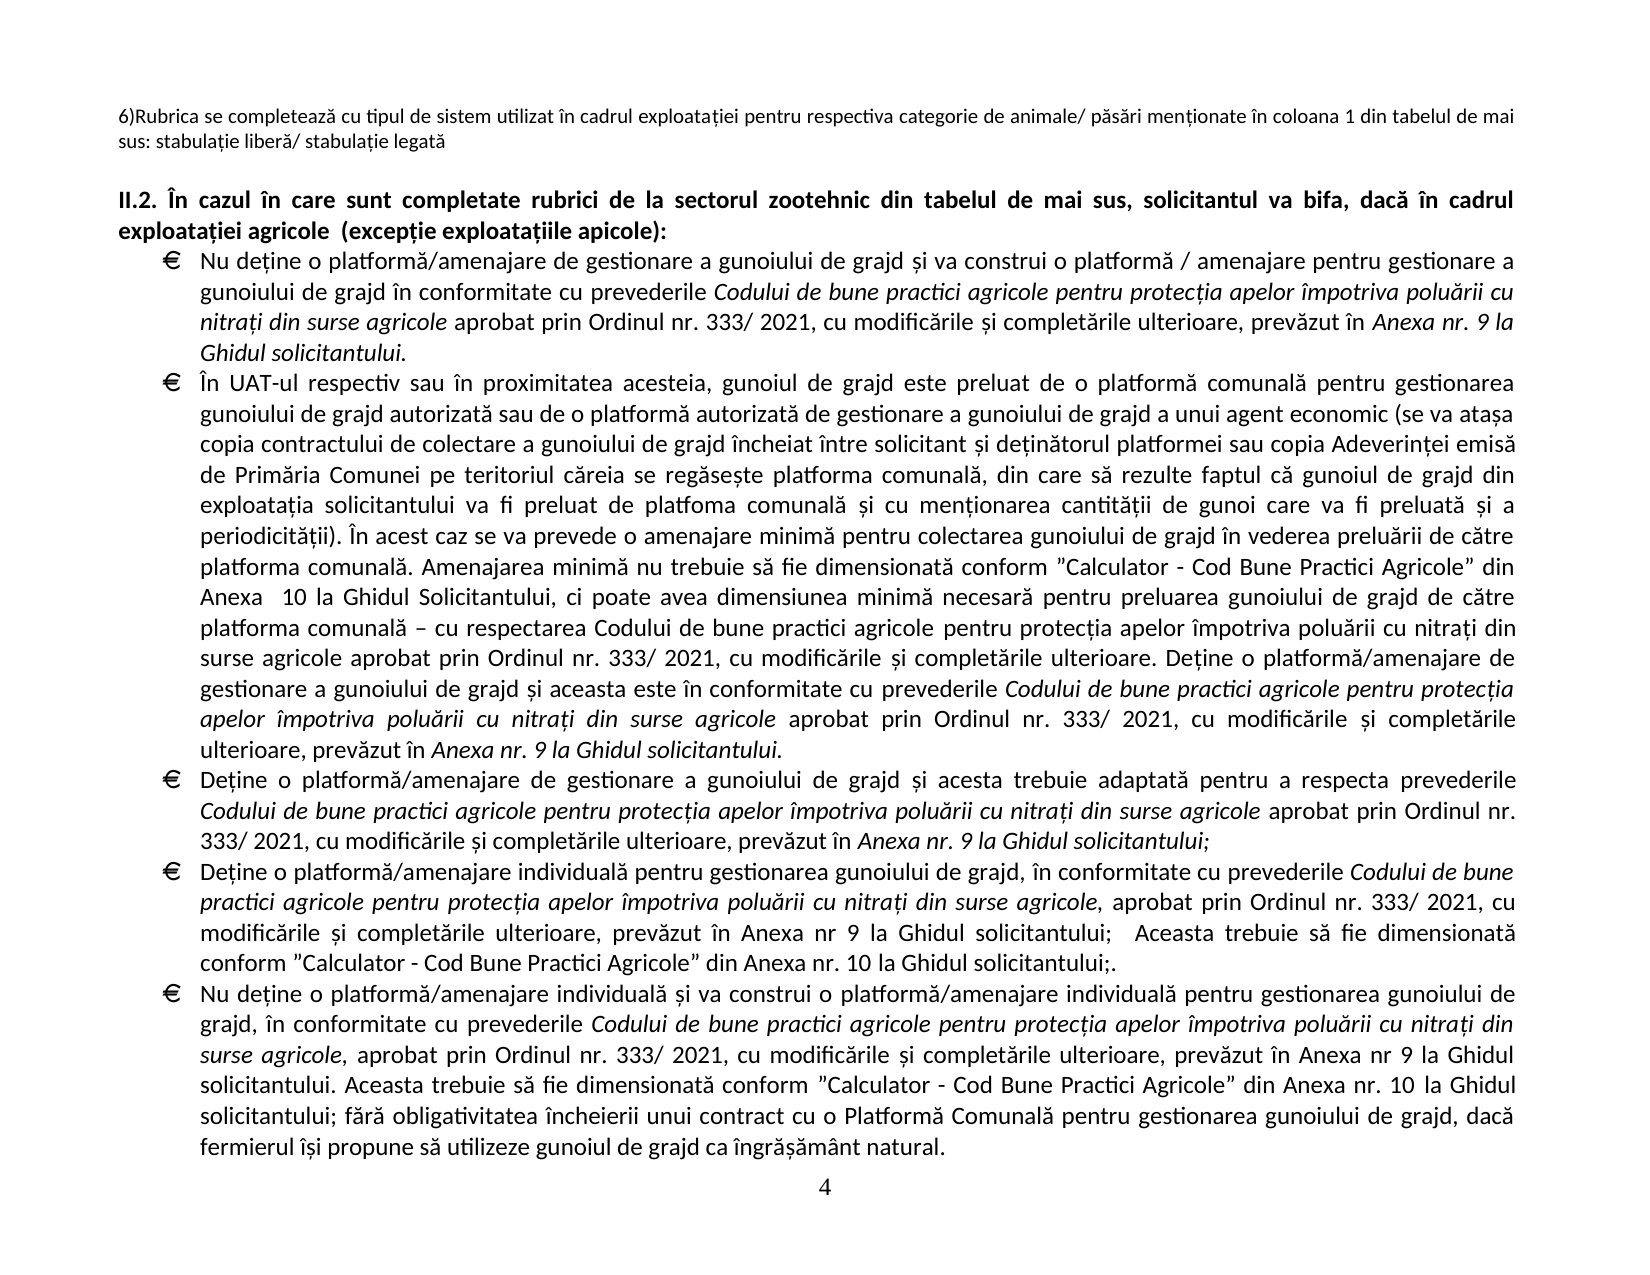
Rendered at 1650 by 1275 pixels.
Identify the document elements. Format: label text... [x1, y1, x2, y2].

list Deține o platformă/amenajare individuală pentru gestionarea gunoiului de grajd, în conformitate cu prevederile Codului de bune practici agricole pentru protecția apelor împotriva poluării cu nitrați din surse agricole, aprobat prin Ordinul nr. 333/ 2021, cu modificările și completările ulterioare, prevăzut în Anexa nr 9 la Ghidul solicitantului; Aceasta trebuie să fie dimensionată conform ”Calculator - Cod Bune Practici Agricole” din Anexa nr. 10 la Ghidul solicitantului;. [162, 856, 1516, 978]
list Nu deține o platformă/amenajare de gestionare a gunoiului de grajd și va construi o platformă / amenajare pentru gestionare a gunoiului de grajd în conformitate cu prevederile Codului de bune practici agricole pentru protecția apelor împotriva poluării cu nitrați din surse agricole aprobat prin Ordinul nr. 333/ 2021, cu modificările și completările ulterioare, prevăzut în Anexa nr. 9 la Ghidul solicitantului. [162, 246, 1516, 368]
text 6)Rubrica se completează cu tipul de sistem utilizat în cadrul exploatației pentru respectiva categorie de animale/ păsări menționate în coloana 1 din tabelul de mai sus: stabulație liberă/ stabulație legată [118, 103, 1516, 154]
list Deține o platformă/amenajare de gestionare a gunoiului de grajd și acesta trebuie adaptată pentru a respecta prevederile Codului de bune practici agricole pentru protecția apelor împotriva poluării cu nitrați din surse agricole aprobat prin Ordinul nr. 333/ 2021, cu modificările și completările ulterioare, prevăzut în Anexa nr. 9 la Ghidul solicitantului; [162, 764, 1516, 856]
list În UAT-ul respectiv sau în proximitatea acesteia, gunoiul de grajd este preluat de o platformă comunală pentru gestionarea gunoiului de grajd autorizată sau de o platformă autorizată de gestionare a gunoiului de grajd a unui agent economic (se va ataşa copia contractului de colectare a gunoiului de grajd încheiat între solicitant și deținătorul platformei sau copia Adeverinței emisă de Primăria Comunei pe teritoriul căreia se regăsește platforma comunală, din care să rezulte faptul că gunoiul de grajd din exploatația solicitantului va fi preluat de platfoma comunală și cu menționarea cantității de gunoi care va fi preluată și a periodicității). În acest caz se va prevede o amenajare minimă pentru colectarea gunoiului de grajd în vederea preluării de către platforma comunală. Amenajarea minimă nu trebuie să fie dimensionată conform ”Calculator - Cod Bune Practici Agricole” din Anexa 10 la Ghidul Solicitantului, ci poate avea dimensiunea minimă necesară pentru preluarea gunoiului de grajd de către platforma comunală – cu respectarea Codului de bune practici agricole pentru protecția apelor împotriva poluării cu nitrați din surse agricole aprobat prin Ordinul nr. 333/ 2021, cu modificările și completările ulterioare. Deține o platformă/amenajare de gestionare a gunoiului de grajd și aceasta este în conformitate cu prevederile Codului de bune practici agricole pentru protecția apelor împotriva poluării cu nitrați din surse agricole aprobat prin Ordinul nr. 333/ 2021, cu modificările și completările ulterioare, prevăzut în Anexa nr. 9 la Ghidul solicitantului. [162, 368, 1516, 764]
list Nu deține o platformă/amenajare individuală și va construi o platformă/amenajare individuală pentru gestionarea gunoiului de grajd, în conformitate cu prevederile Codului de bune practici agricole pentru protecția apelor împotriva poluării cu nitrați din surse agricole, aprobat prin Ordinul nr. 333/ 2021, cu modificările și completările ulterioare, prevăzut în Anexa nr 9 la Ghidul solicitantului. Aceasta trebuie să fie dimensionată conform ”Calculator - Cod Bune Practici Agricole” din Anexa nr. 10 la Ghidul solicitantului; fără obligativitatea încheierii unui contract cu o Platformă Comunală pentru gestionarea gunoiului de grajd, dacă fermierul își propune să utilizeze gunoiul de grajd ca îngrășământ natural. [162, 978, 1516, 1161]
text II.2. În cazul în care sunt completate rubrici de la sectorul zootehnic din tabelul de mai sus, solicitantul va bifa, dacă în cadrul exploatației agricole (excepție exploatațiile apicole): [118, 184, 1516, 246]
